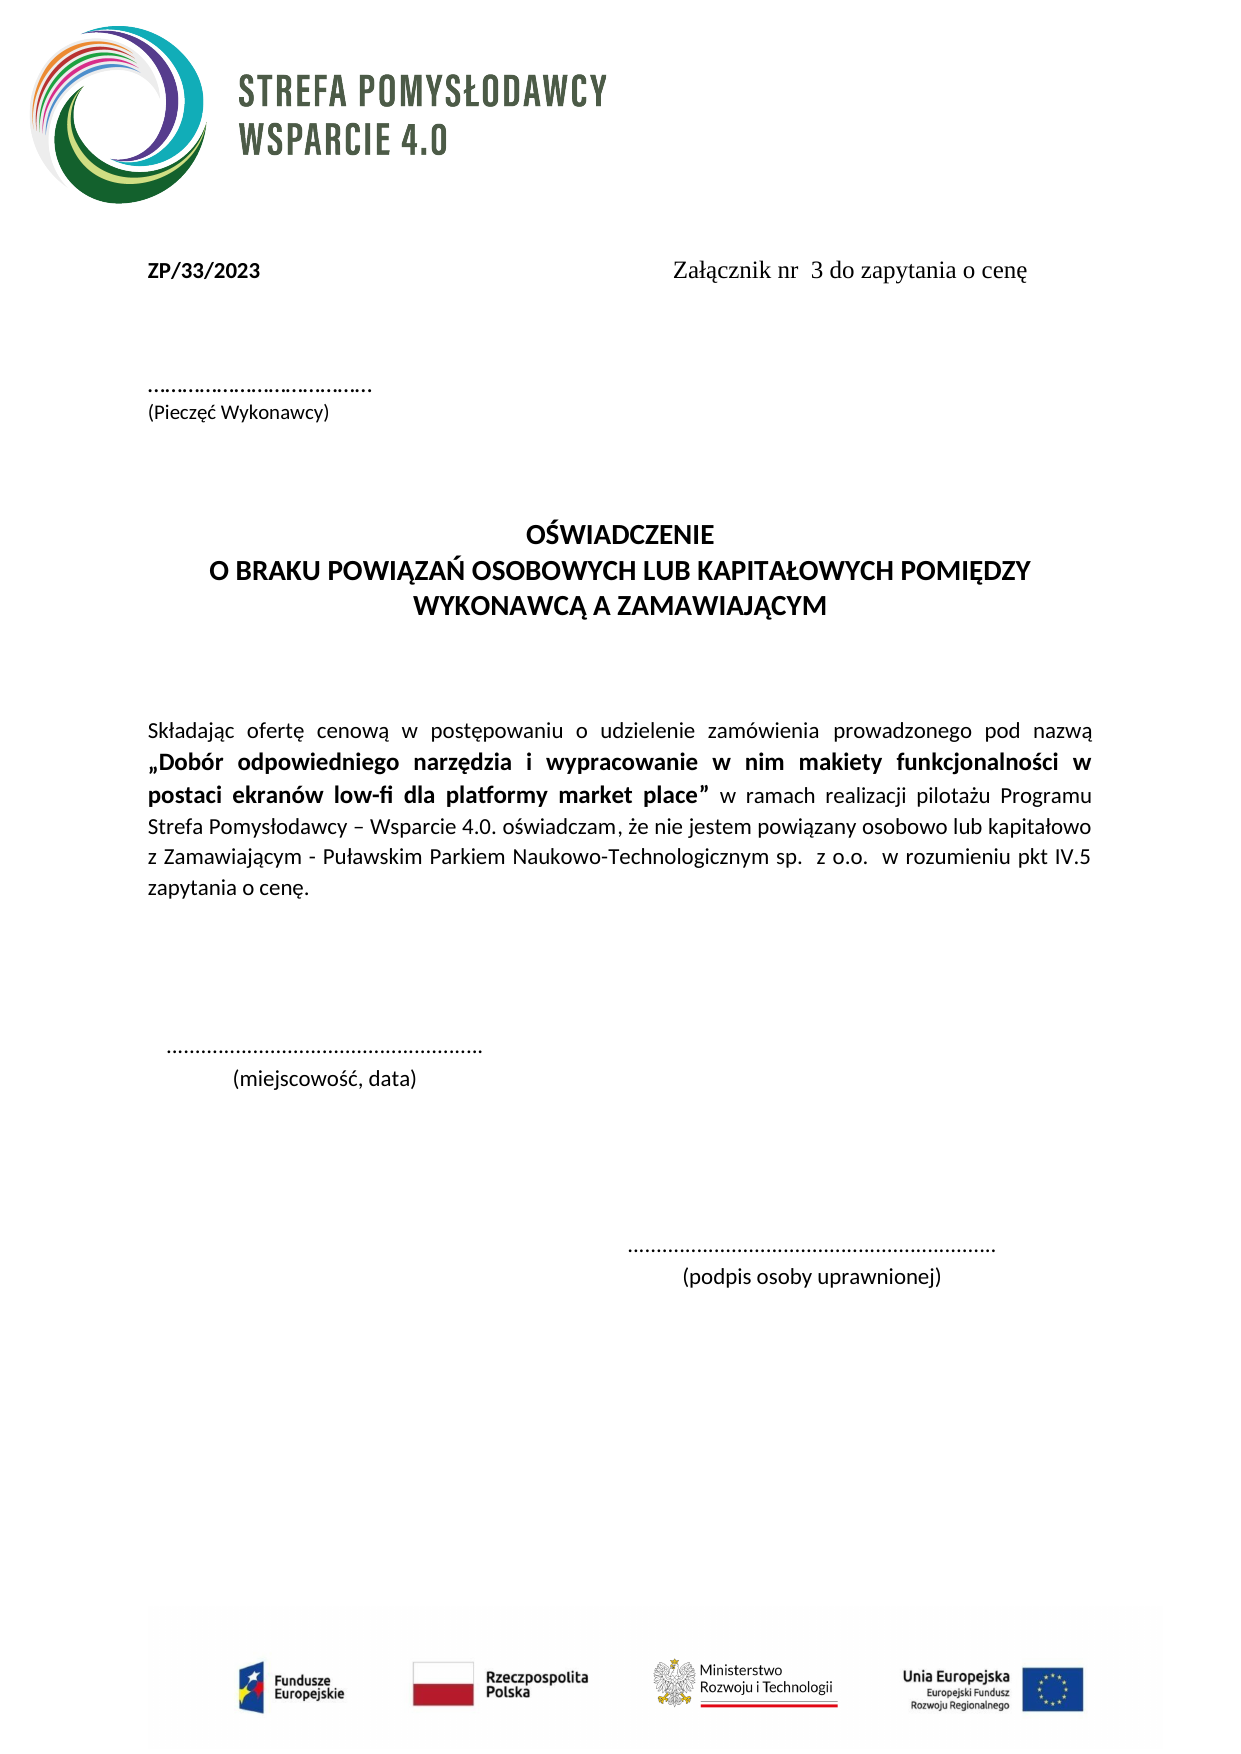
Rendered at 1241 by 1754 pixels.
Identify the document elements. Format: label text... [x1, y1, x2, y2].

text OŚWIADCZENIE [148, 516, 1093, 552]
text (miejscowość, data) [148, 1064, 1093, 1092]
text (podpis osoby uprawnionej) [148, 1262, 1093, 1290]
picture [147, 1606, 1163, 1749]
text Składając ofertę cenową w postępowaniu o udzielenie zamówienia prowadzonego pod nazwą „Dobór odpowiedniego narzędzia i wypracowanie w nim makiety funkcjonalności w postaci ekranów low-fi dla platformy market place” w ramach realizacji pilotażu Programu Strefa Pomysłodawcy – Wsparcie 4.0. oświadczam, że nie jestem powiązany osobowo lub kapitałowo z Zamawiającym - Puławskim Parkiem Naukowo-Technologicznym sp. z o.o. w rozumieniu pkt IV.5 zapytania o cenę. [148, 716, 1093, 901]
text O BRAKU POWIĄZAŃ OSOBOWYCH LUB KAPITAŁOWYCH POMIĘDZY WYKONAWCĄ A ZAMAWIAJĄCYM [148, 552, 1093, 623]
text ZP/33/2023 Załącznik nr 3 do zapytania o cenę [148, 256, 1093, 313]
text ....................................................... [148, 1032, 1093, 1059]
text (Pieczęć Wykonawcy) [148, 399, 1093, 424]
text ................................................................ [148, 1195, 1093, 1258]
text ………………………………… [148, 368, 1093, 399]
picture [29, 26, 607, 204]
